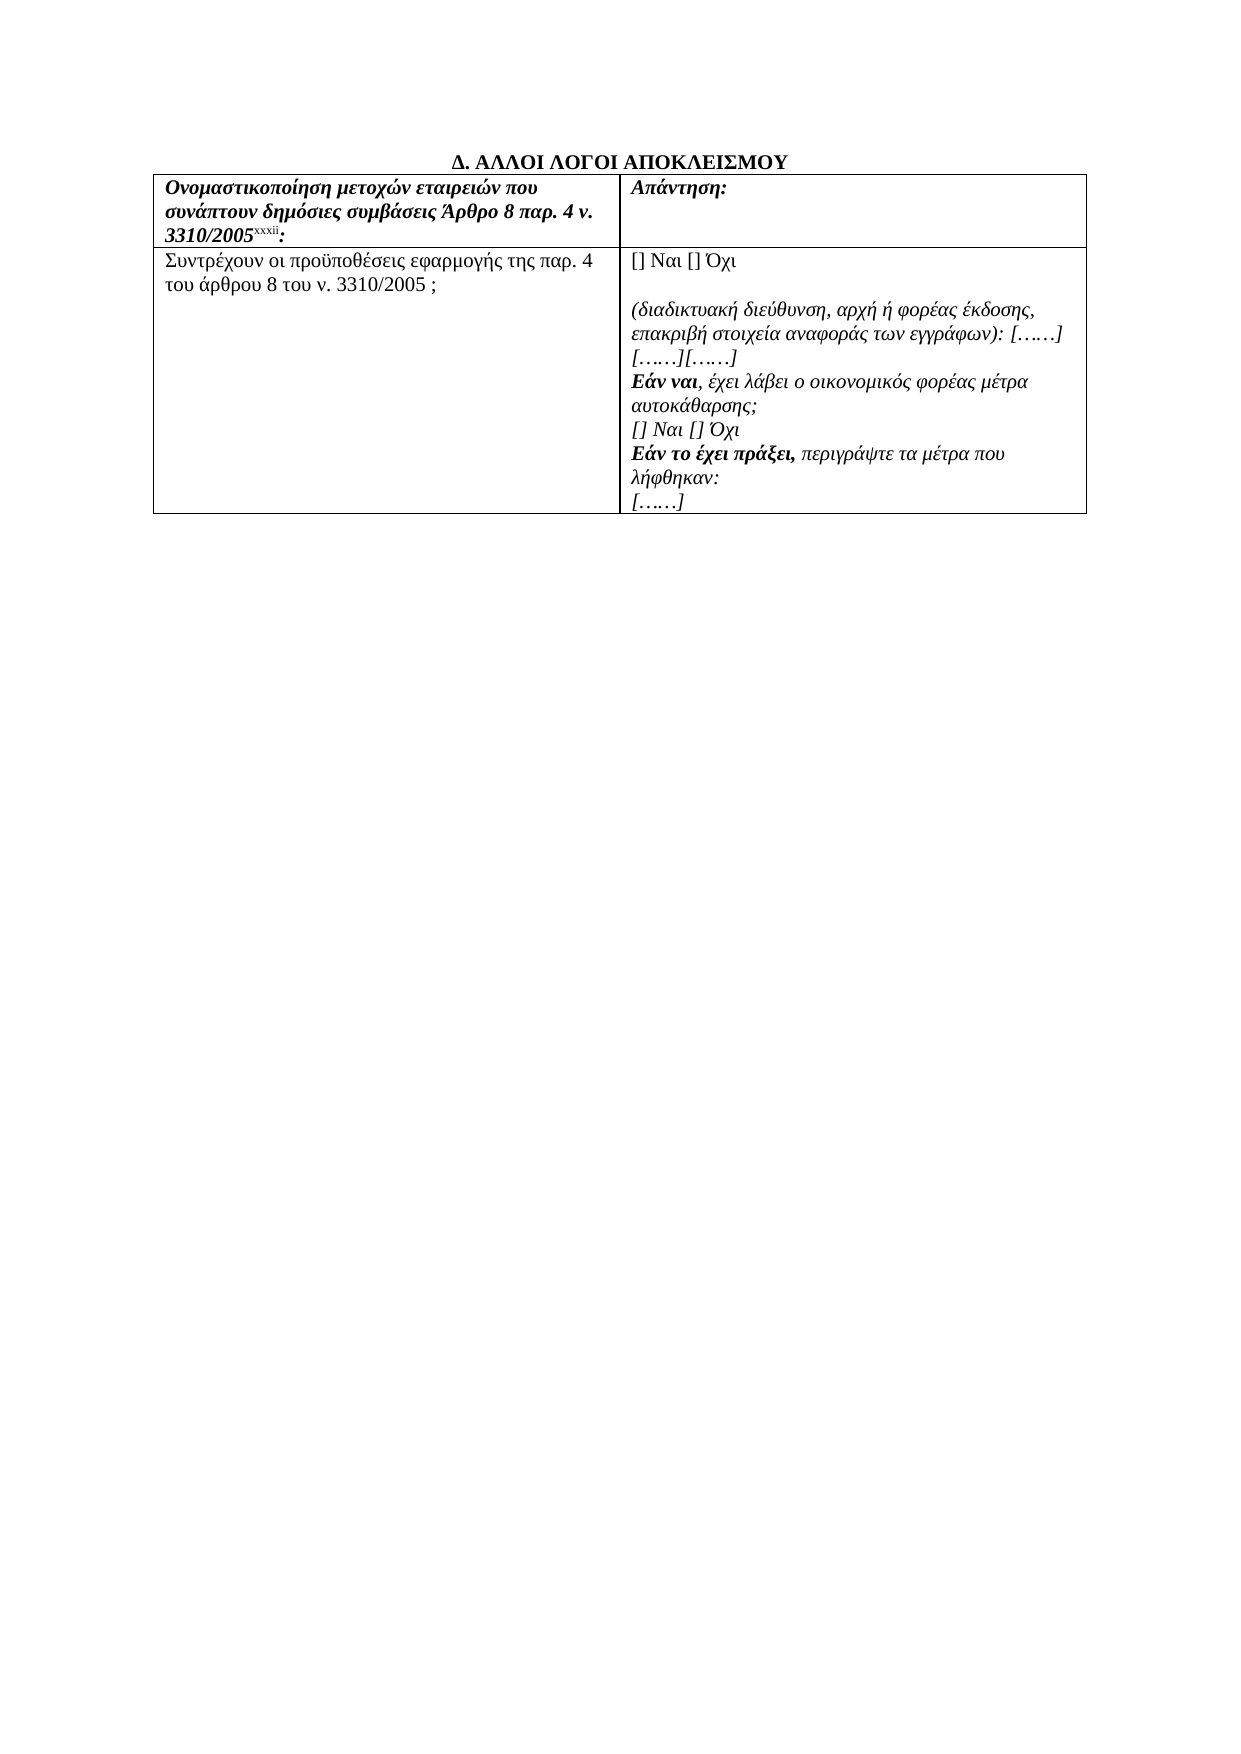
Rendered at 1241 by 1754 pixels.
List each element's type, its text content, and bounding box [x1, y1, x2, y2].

table_cell Συντρέχουν οι προϋποθέσεις εφαρμογής της παρ. 4 του άρθρου 8 του ν. 3310/2005 ; [154, 248, 619, 513]
table_header Ονομαστικοποίηση μετοχών εταιρειών που συνάπτουν δημόσιες συμβάσεις Άρθρο 8 παρ. 4 ν. 3310/2005: [154, 175, 619, 247]
text Δ. ΑΛΛΟΙ ΛΟΓΟΙ ΑΠΟΚΛΕΙΣΜΟΥ [187, 150, 1053, 174]
table_header Απάντηση: [621, 175, 1086, 247]
table_cell [] Ναι [] Όχι (διαδικτυακή διεύθυνση, αρχή ή φορέας έκδοσης, επακριβή στοιχεία αναφοράς των εγγράφων): [……][……][……] Εάν ναι, έχει λάβει ο οικονομικός φορέας μέτρα αυτοκάθαρσης; [] Ναι [] Όχι Εάν το έχει πράξει, περιγράψτε τα μέτρα που λήφθηκαν: [……] [621, 248, 1086, 513]
